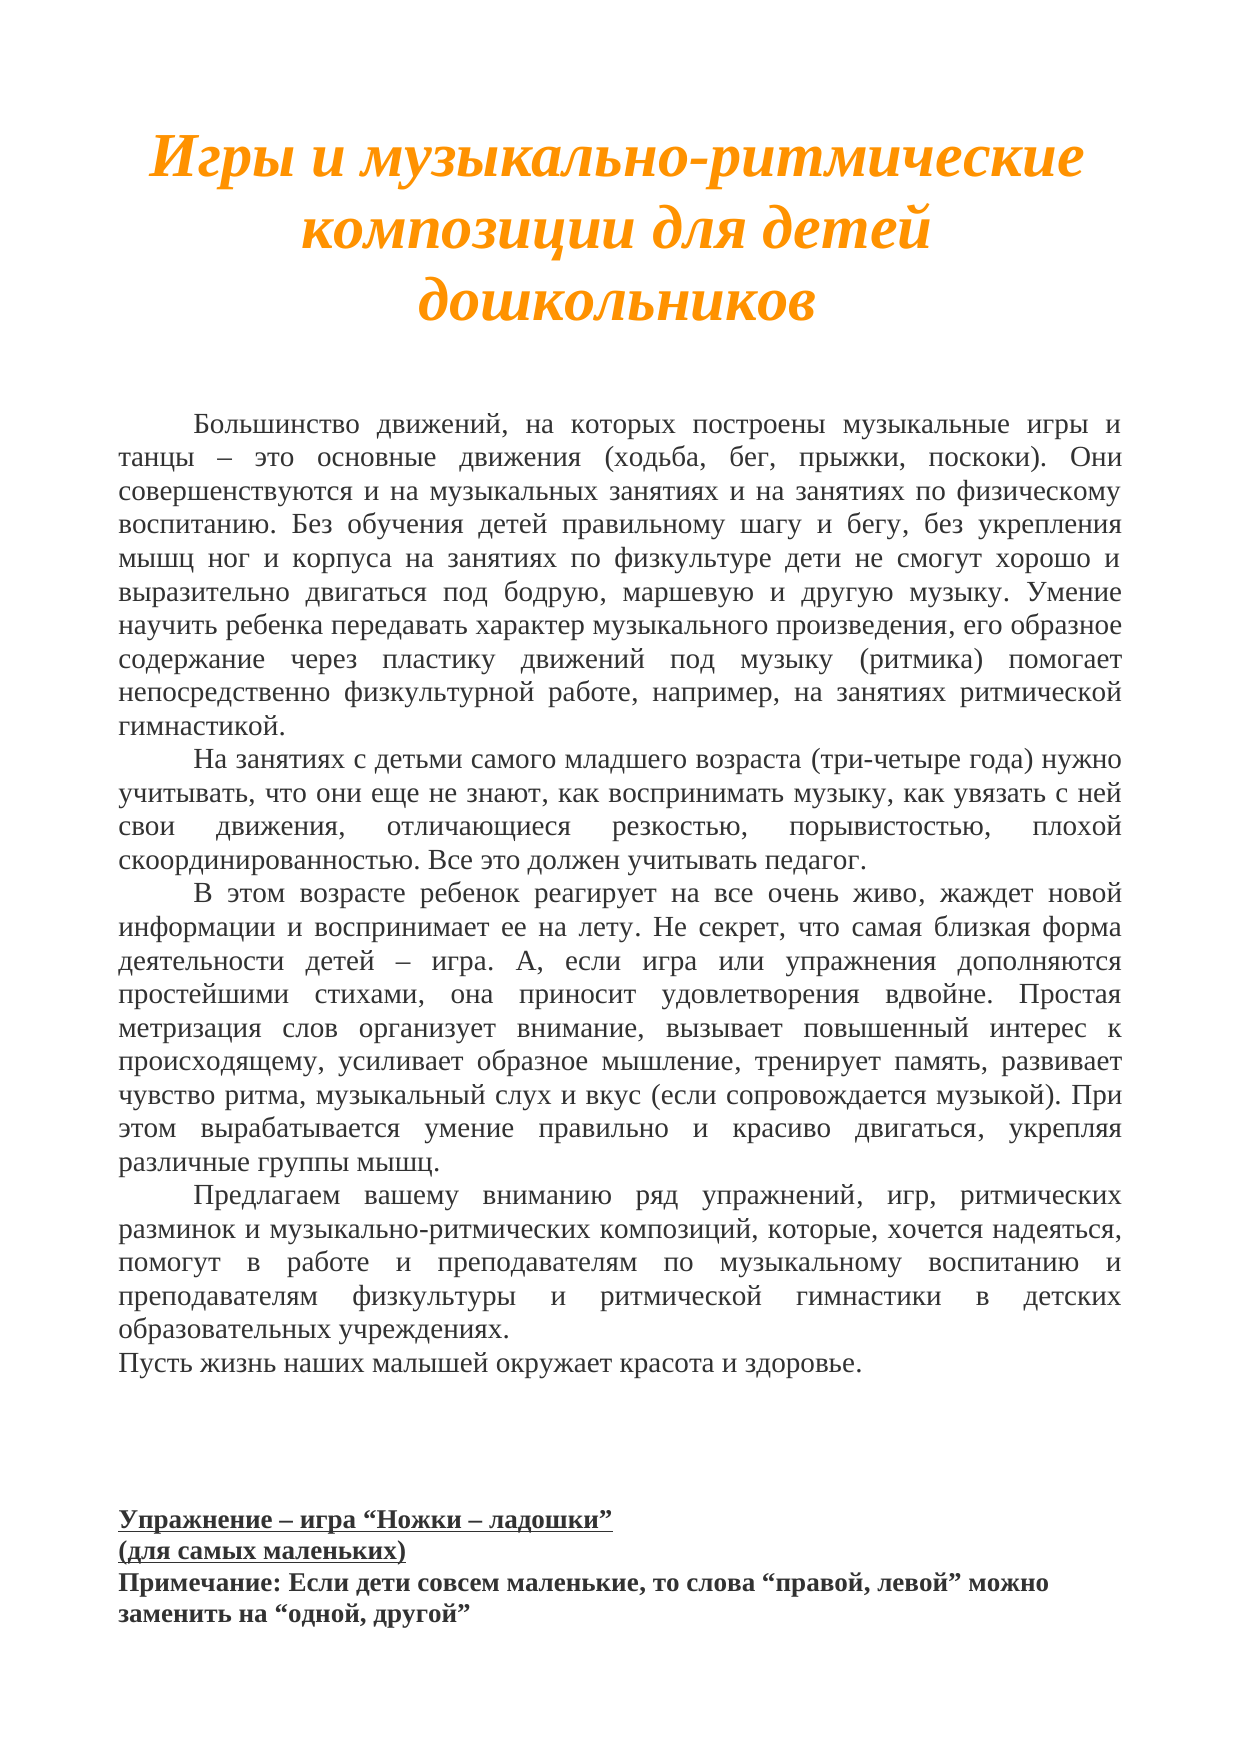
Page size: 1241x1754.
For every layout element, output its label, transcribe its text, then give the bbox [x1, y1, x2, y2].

text На занятиях с детьми самого младшего возраста (три-четыре года) нужно учитывать, что они еще не знают, как воспринимать музыку, как увязать с ней свои движения, отличающиеся резкостью, порывистостью, плохой скоординированностью. Все это должен учитывать педагог. [118, 741, 1122, 876]
text (для самых маленьких) [118, 1534, 1122, 1566]
text Пусть жизнь наших малышей окружает красота и здоровье. [118, 1345, 1122, 1379]
text Предлагаем вашему вниманию ряд упражнений, игр, ритмических разминок и музыкально-ритмических композиций, которые, хочется надеяться, помогут в работе и преподавателям по музыкальному воспитанию и преподавателям физкультуры и ритмической гимнастики в детских образовательных учреждениях. [118, 1177, 1122, 1345]
text Упражнение – игра “Ножки – ладошки” [118, 1503, 1122, 1534]
text Примечание: Если дети совсем маленькие, то слова “правой, левой” можно заменить на “одной, другой” [118, 1566, 1122, 1628]
text Большинство движений, на которых построены музыкальные игры и танцы – это основные движения (ходьба, бег, прыжки, поскоки). Они совершенствуются и на музыкальных занятиях и на занятиях по физическому воспитанию. Без обучения детей правильному шагу и бегу, без укрепления мышц ног и корпуса на занятиях по физкультуре дети не смогут хорошо и выразительно двигаться под бодрую, маршевую и другую музыку. Умение научить ребенка передавать характер музыкального произведения, его образное содержание через пластику движений под музыку (ритмика) помогает непосредственно физкультурной работе, например, на занятиях ритмической гимнастикой. [118, 406, 1122, 741]
text Игры и музыкально-ритмические композиции для детей дошкольников [118, 118, 1122, 334]
text В этом возрасте ребенок реагирует на все очень живо, жаждет новой информации и воспринимает ее на лету. Не секрет, что самая близкая форма деятельности детей – игра. А, если игра или упражнения дополняются простейшими стихами, она приносит удовлетворения вдвойне. Простая метризация слов организует внимание, вызывает повышенный интерес к происходящему, усиливает образное мышление, тренирует память, развивает чувство ритма, музыкальный слух и вкус (если сопровождается музыкой). При этом вырабатывается умение правильно и красиво двигаться, укрепляя различные группы мышц. [118, 876, 1122, 1177]
